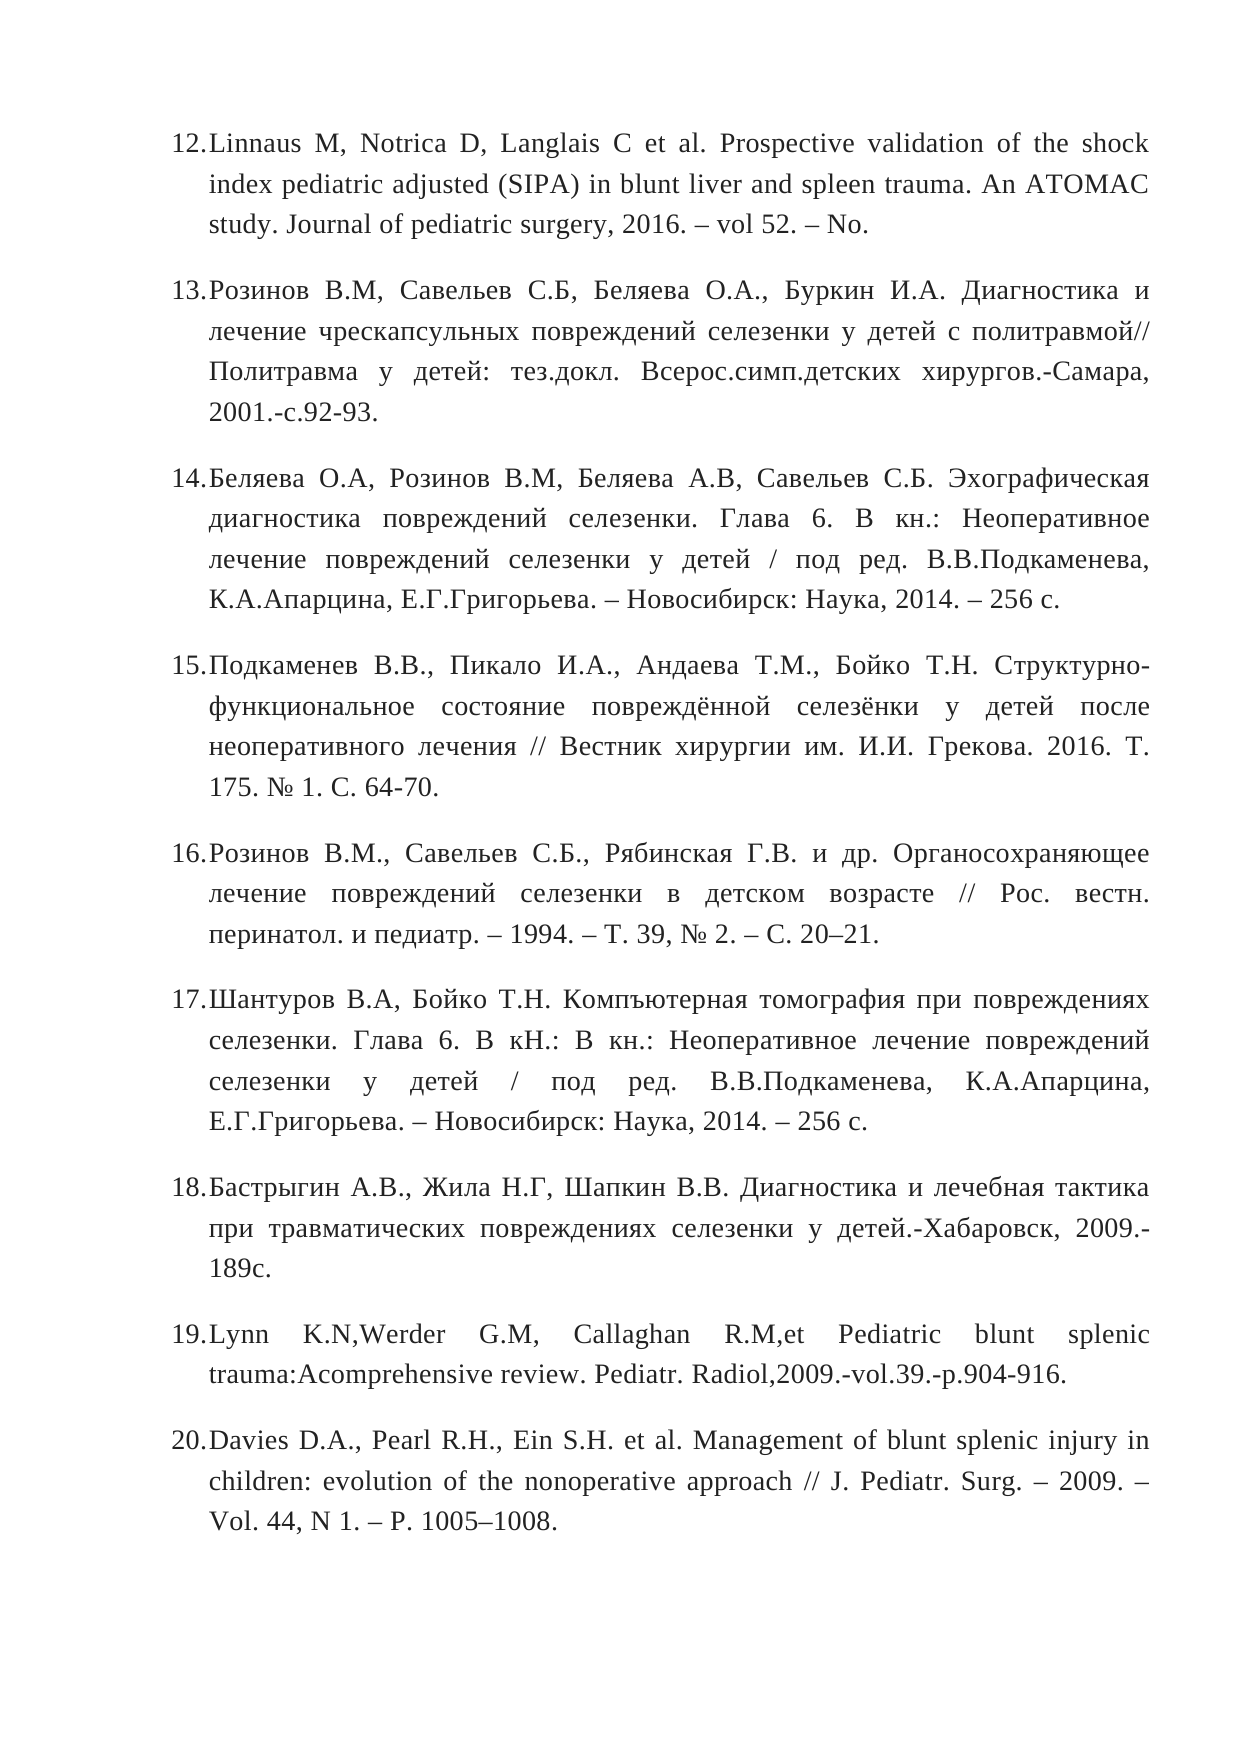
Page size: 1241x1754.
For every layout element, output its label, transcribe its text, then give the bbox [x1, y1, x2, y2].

list Davies D.A., Pearl R.H., Ein S.H. et al. Management of blunt splenic injury in children: evolution of the nonoperative approach // J. Pediatr. Surg. – 2009. – Vol. 44, N 1. – P. 1005–1008. [171, 1415, 1152, 1537]
list Розинов В.М, Савельев С.Б, Беляева О.А., Буркин И.А. Диагностика и лечение чрескапсульных повреждений селезенки у детей с политравмой// Политравма у детей: тез.докл. Всерос.симп.детских хирургов.-Самара, 2001.-с.92-93. [171, 265, 1152, 427]
list Бастрыгин А.В., Жила Н.Г, Шапкин В.В. Диагностика и лечебная тактика при травматических повреждениях селезенки у детей.-Хабаровск, 2009.-189с. [171, 1162, 1152, 1284]
list Беляева О.А, Розинов В.М, Беляева А.В, Савельев С.Б. Эхографическая диагностика повреждений селезенки. Глава 6. В кн.: Неоперативное лечение повреждений селезенки у детей / под ред. В.В.Подкаменева, К.А.Апарцина, Е.Г.Григорьева. – Новосибирск: Наука, 2014. – 256 с. [171, 452, 1152, 615]
list Шантуров В.А, Бойко Т.Н. Компъютерная томография при повреждениях селезенки. Глава 6. В кН.: В кн.: Неоперативное лечение повреждений селезенки у детей / под ред. В.В.Подкаменева, К.А.Апарцина, Е.Г.Григорьева. – Новосибирск: Наука, 2014. – 256 с. [171, 974, 1152, 1137]
list Подкаменев В.В., Пикало И.А., Андаева Т.М., Бойко Т.Н. Структурно-функциональное состояние повреждённой селезёнки у детей после неоперативного лечения // Вестник хирургии им. И.И. Грекова. 2016. Т. 175. № 1. С. 64-70. [171, 640, 1152, 802]
list Linnaus M, Notrica D, Langlais C et al. Prospective validation of the shock index pediatric adjusted (SIPA) in blunt liver and spleen trauma. An ATOMAC study. Journal of pediatric surgery, 2016. – vol 52. – No. [171, 118, 1152, 240]
list Розинов В.М., Савельев С.Б., Рябинская Г.В. и др. Органосохраняющее лечение повреждений селезенки в детском возрасте // Рос. вестн. перинатол. и педиатр. – 1994. – Т. 39, № 2. – С. 20–21. [171, 827, 1152, 949]
list Lynn K.N,Werder G.M, Callaghan R.M,et Pediatric blunt splenic trauma:Acomprehensive review. Pediatr. Radiol,2009.-vol.39.-p.904-916. [171, 1309, 1152, 1390]
